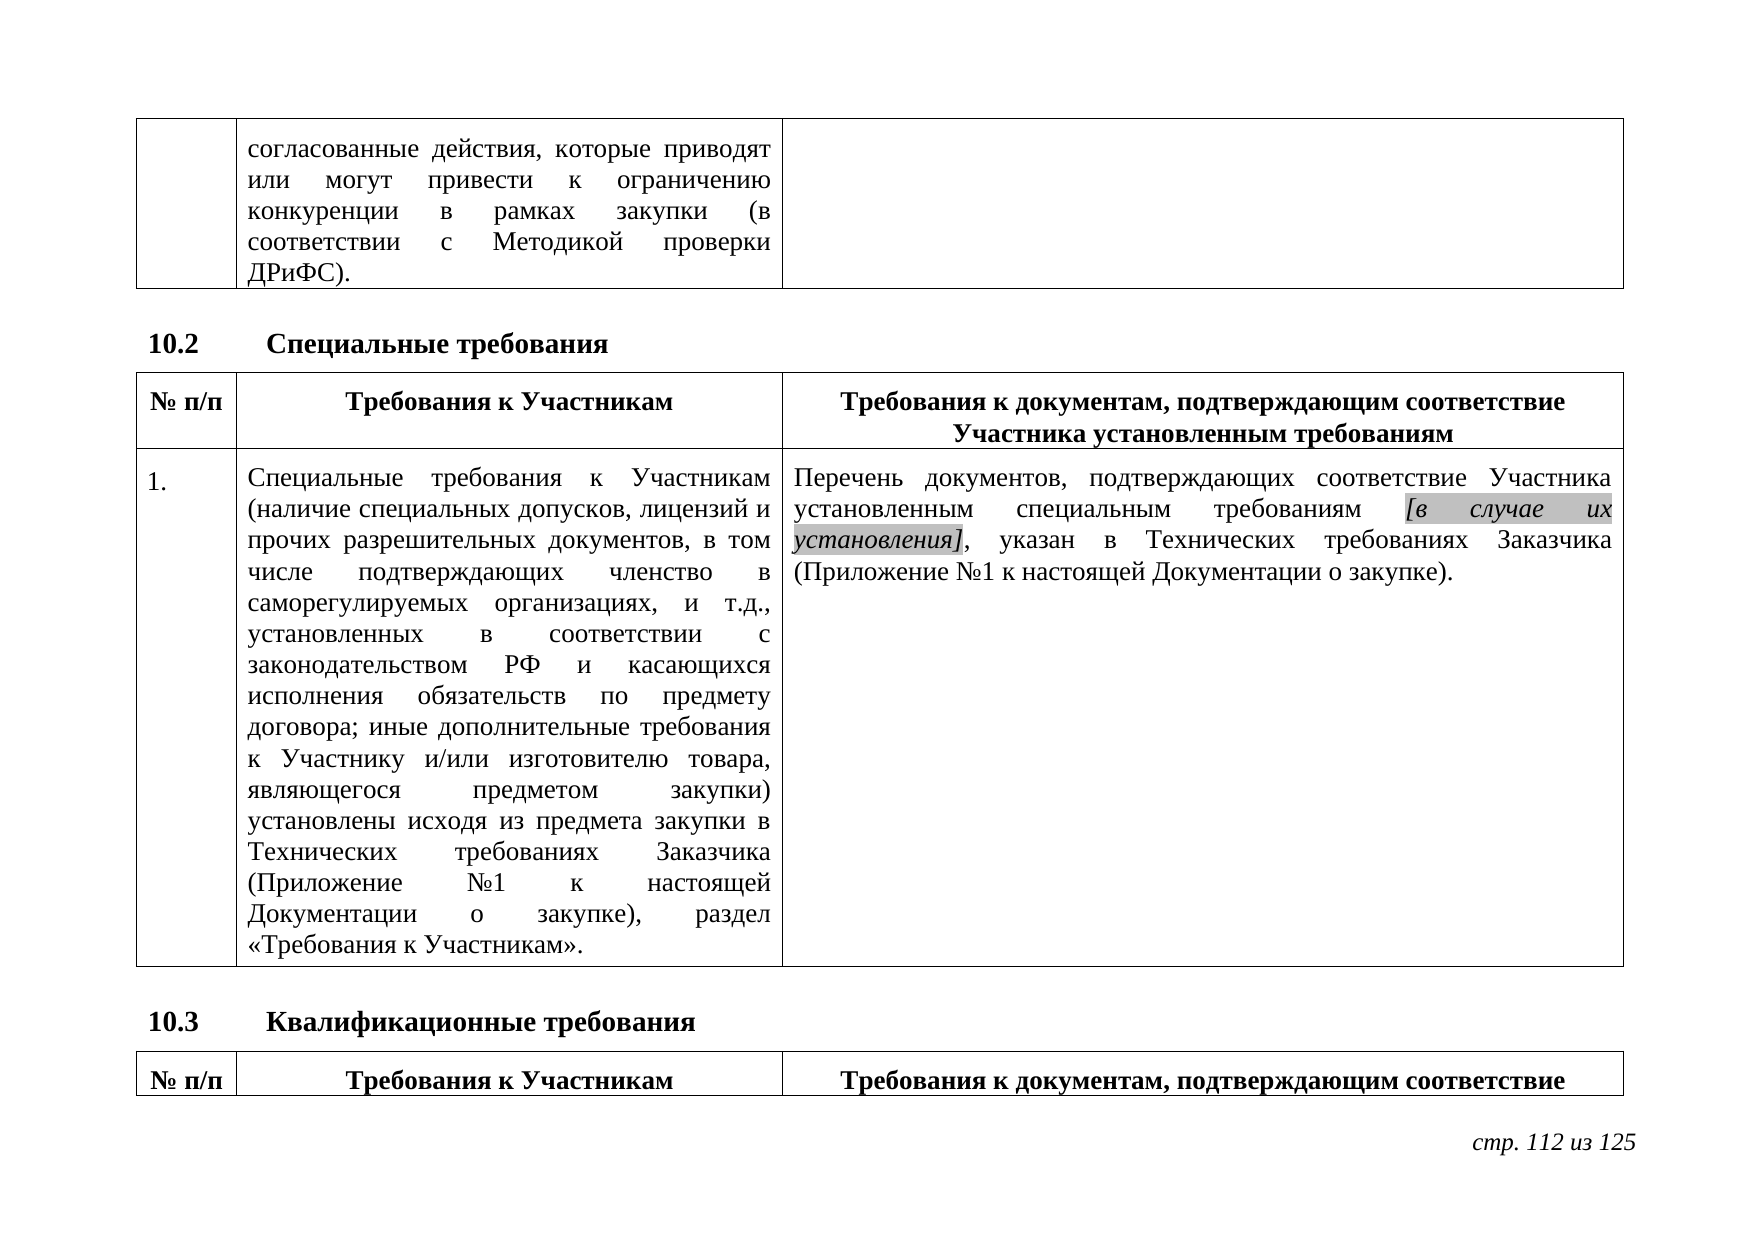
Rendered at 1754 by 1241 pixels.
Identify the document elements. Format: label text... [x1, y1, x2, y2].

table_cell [783, 119, 1623, 287]
subtitle Специальные требования [148, 326, 1636, 359]
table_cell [237, 119, 782, 287]
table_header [237, 1052, 782, 1095]
table_cell Специальные требования к Участникам (наличие специальных допусков, лицензий и прочих разрешительных документов, в том числе подтверждающих членство в саморегулируемых организациях, и т.д., установленных в соответствии с законодательством РФ и касающихся исполнения обязательств по предмету договора; иные дополнительные требования к Участнику и/или изготовителю товара, являющегося предметом закупки) установлены исходя из предмета закупки в Технических требованиях Заказчика (Приложение №1 к настоящей Документации о закупке), раздел «Требования к Участникам». [237, 449, 782, 966]
table_header Требования к документам, подтверждающим соответствие Участника установленным требованиям [783, 373, 1623, 448]
table_cell [137, 449, 236, 966]
table_header Требования к Участникам [237, 373, 782, 448]
table_cell [137, 119, 236, 287]
table_header № п/п [137, 373, 236, 448]
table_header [783, 1052, 1623, 1095]
table_header № п/п [137, 1052, 236, 1095]
table_cell Перечень документов, подтверждающих соответствие Участника установленным специальным требованиям [в случае их установления], указан в Технических требованиях Заказчика (Приложение №1 к настоящей Документации о закупке). [783, 449, 1623, 966]
subtitle Квалификационные требования [148, 1004, 1636, 1038]
